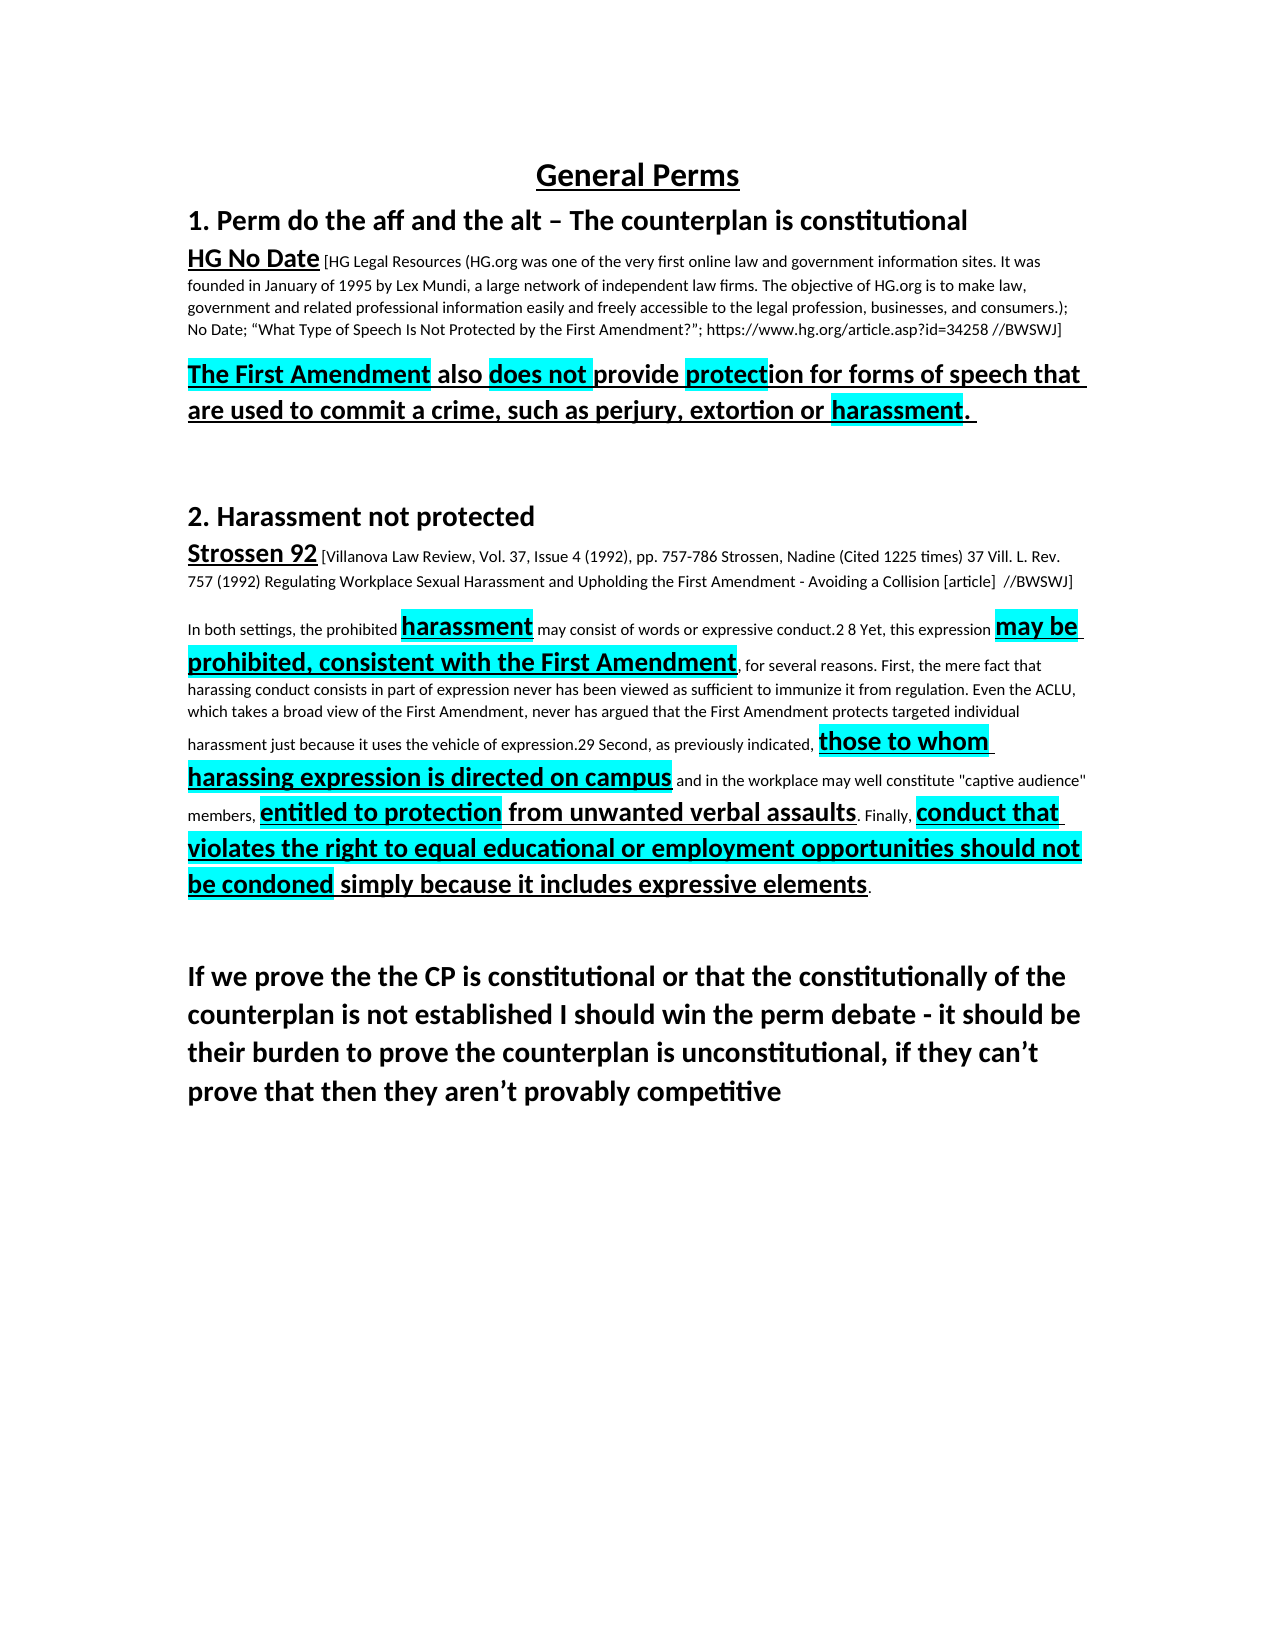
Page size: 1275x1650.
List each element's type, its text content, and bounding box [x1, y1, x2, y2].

subtitle General Perms [187, 154, 1087, 195]
subtitle 1. Perm do the aff and the alt – The counterplan is constitutional [187, 202, 1087, 238]
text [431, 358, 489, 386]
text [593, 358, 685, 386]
subtitle 2. Harassment not protected [187, 498, 1087, 533]
text Strossen 92 [Villanova Law Review, Vol. 37, Issue 4 (1992), pp. 757-786 Strossen, Nadine (Cited 1225 times) 37 Vill. L. Rev. 757 (1992) Regulating Workplace Sexual Harassment and Upholding the First Amendment - Avoiding a Collision [article] //BWSWJ] [187, 536, 1087, 591]
text The First Amendment also does not provide protection for forms of speech that are used to commit a crime, such as perjury, extortion or harassment. [187, 387, 1087, 426]
subtitle If we prove the the CP is constitutional or that the constitutionally of the counterplan is not established I should win the perm debate - it should be their burden to prove the counterplan is unconstitutional, if they can’t prove that then they aren’t provably competitive [187, 958, 1087, 1109]
text In both settings, the prohibited harassment may consist of words or expressive conduct.2 8 Yet, this expression may be prohibited, consistent with the First Amendment, for several reasons. First, the mere fact that harassing conduct consists in part of expression never has been viewed as sufficient to immunize it from regulation. Even the ACLU, which takes a broad view of the First Amendment, never has argued that the First Amendment protects targeted individual harassment just because it uses the vehicle of expression.29 Second, as previously indicated, those to whom harassing expression is directed on campus and in the workplace may well constitute "captive audience" members, entitled to protection from unwanted verbal assaults. Finally, conduct that violates the right to equal educational or employment opportunities should not be condoned simply because it includes expressive elements. [187, 609, 1087, 900]
text The First Amendment also does not provide protection for forms of speech that are used to commit a crime, such as perjury, extortion or harassment. [768, 358, 1087, 386]
text HG No Date [HG Legal Resources (HG.org was one of the very first online law and government information sites. It was founded in January of 1995 by Lex Mundi, a large network of independent law firms. The objective of HG.org is to make law, government and related professional information easily and freely accessible to the legal profession, businesses, and consumers.); No Date; “What Type of Speech Is Not Protected by the First Amendment?”; https://www.hg.org/article.asp?id=34258 //BWSWJ] [187, 241, 1087, 339]
